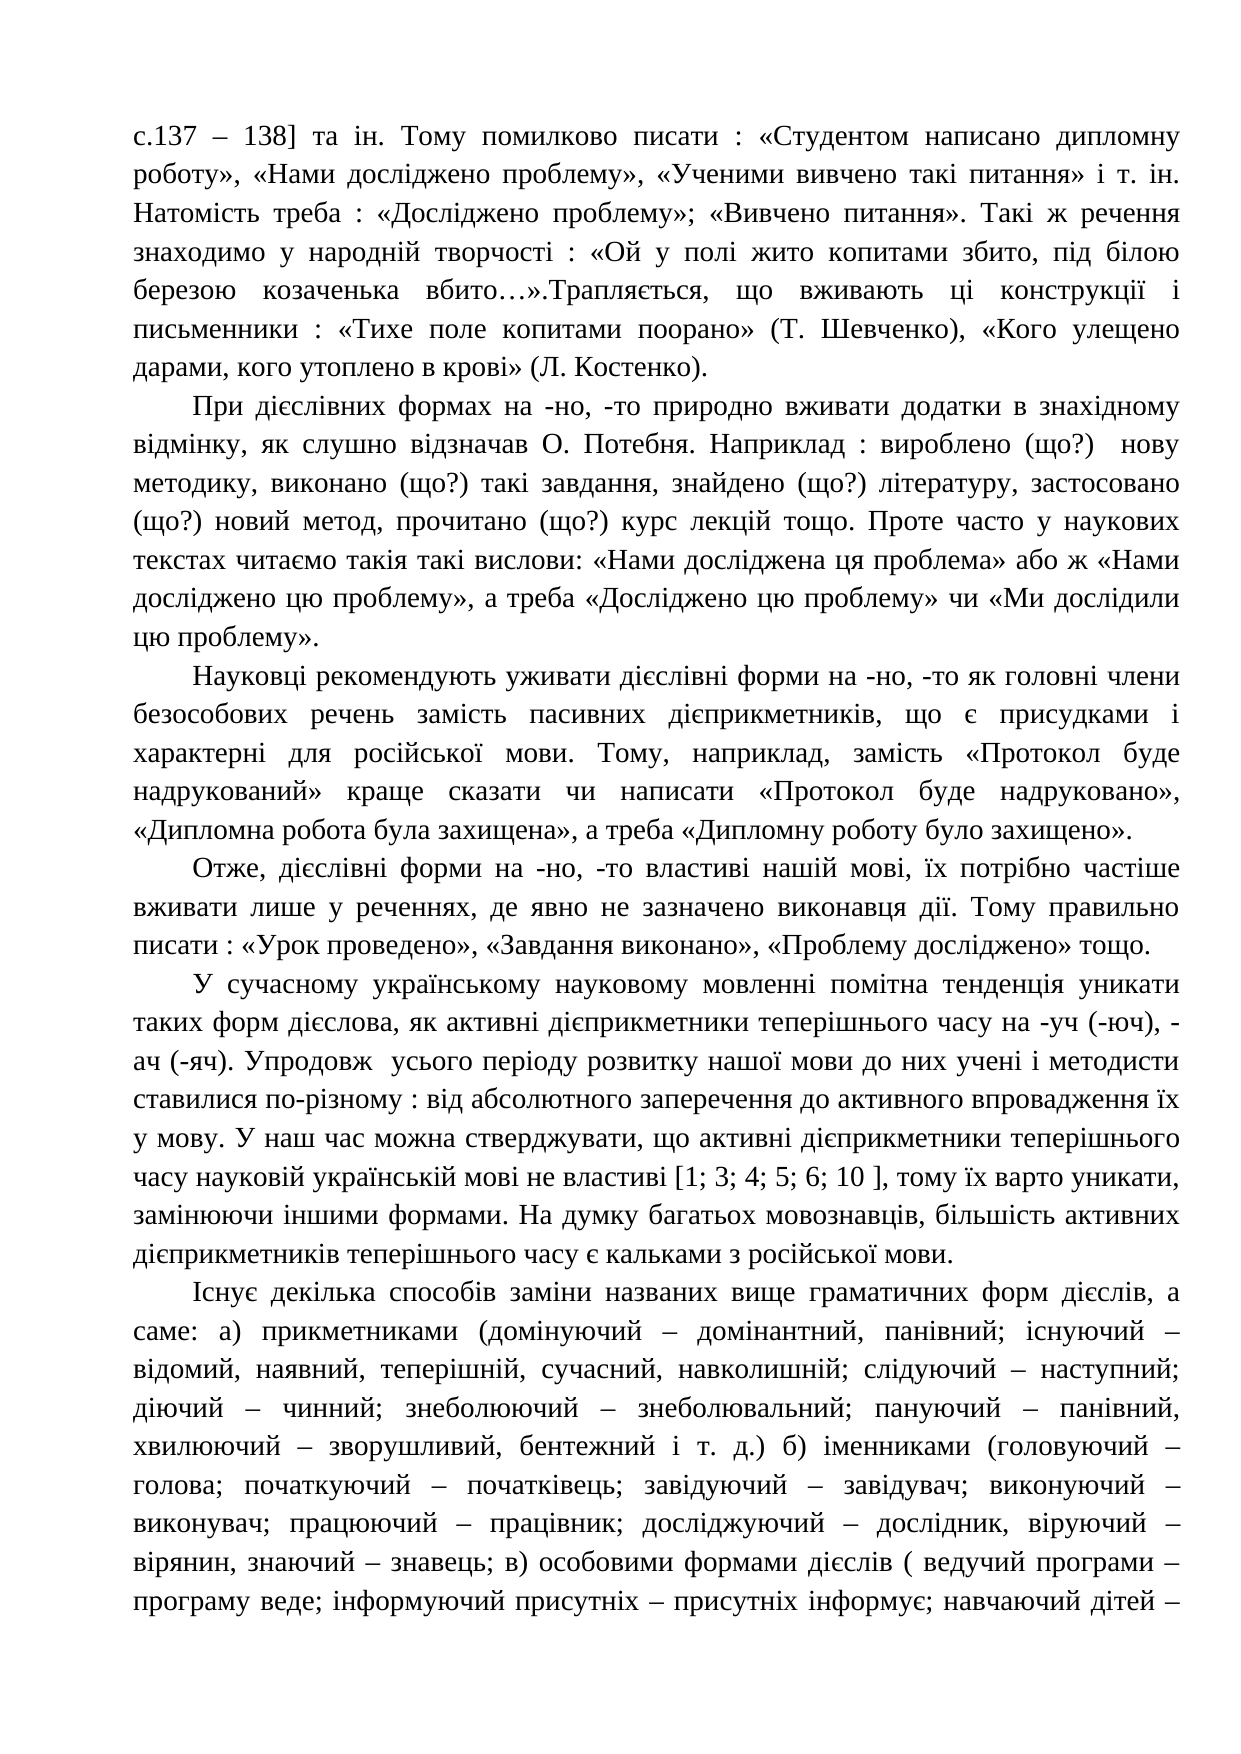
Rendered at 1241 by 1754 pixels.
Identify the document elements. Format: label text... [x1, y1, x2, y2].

text Отже, дієслівні форми на -но, -то властиві нашій мові, їх потрібно частіше вживати лише у реченнях, де явно не зазначено виконавця дії. Тому правильно писати : «Урок проведено», «Завдання виконано», «Проблему досліджено» тощо. [133, 850, 1181, 961]
text При дієслівних формах на -но, -то природно вживати додатки в знахідному відмінку, як слушно відзначав О. Потебня. Наприклад : вироблено (що?) нову методику, виконано (що?) такі завдання, знайдено (що?) літературу, застосовано (що?) новий метод, прочитано (що?) курс лекцій тощо. Проте часто у наукових текстах читаємо такія такі вислови: «Нами досліджена ця проблема» або ж «Нами досліджено цю проблему», а треба «Досліджено цю проблему» чи «Ми дослідили цю проблему». [133, 388, 1181, 653]
text Науковці рекомендують уживати дієслівні форми на -но, -то як головні члени безособових речень замість пасивних дієприкметників, що є присудками і характерні для російської мови. Тому, наприклад, замість «Протокол буде надрукований» краще сказати чи написати «Протокол буде надруковано», «Дипломна робота була захищена», а треба «Дипломну роботу було захищено». [133, 658, 1181, 845]
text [133, 1274, 1181, 1616]
text У сучасному українському науковому мовленні помітна тенденція уникати таких форм дієслова, як активні дієприкметники теперішнього часу на -уч (-юч), -ач (-яч). Упродовж усього періоду розвитку нашої мови до них учені і методисти ставилися по-різному : від абсолютного заперечення до активного впровадження їх у мову. У наш час можна стверджувати, що активні дієприкметники теперішнього часу науковій українській мові не властиві [1; 3; 4; 5; 6; 10 ], тому їх варто уникати, замінюючи іншими формами. На думку багатьох мовознавців, більшість активних дієприкметників теперішнього часу є кальками з російської мови. [133, 966, 1181, 1269]
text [133, 118, 1181, 383]
